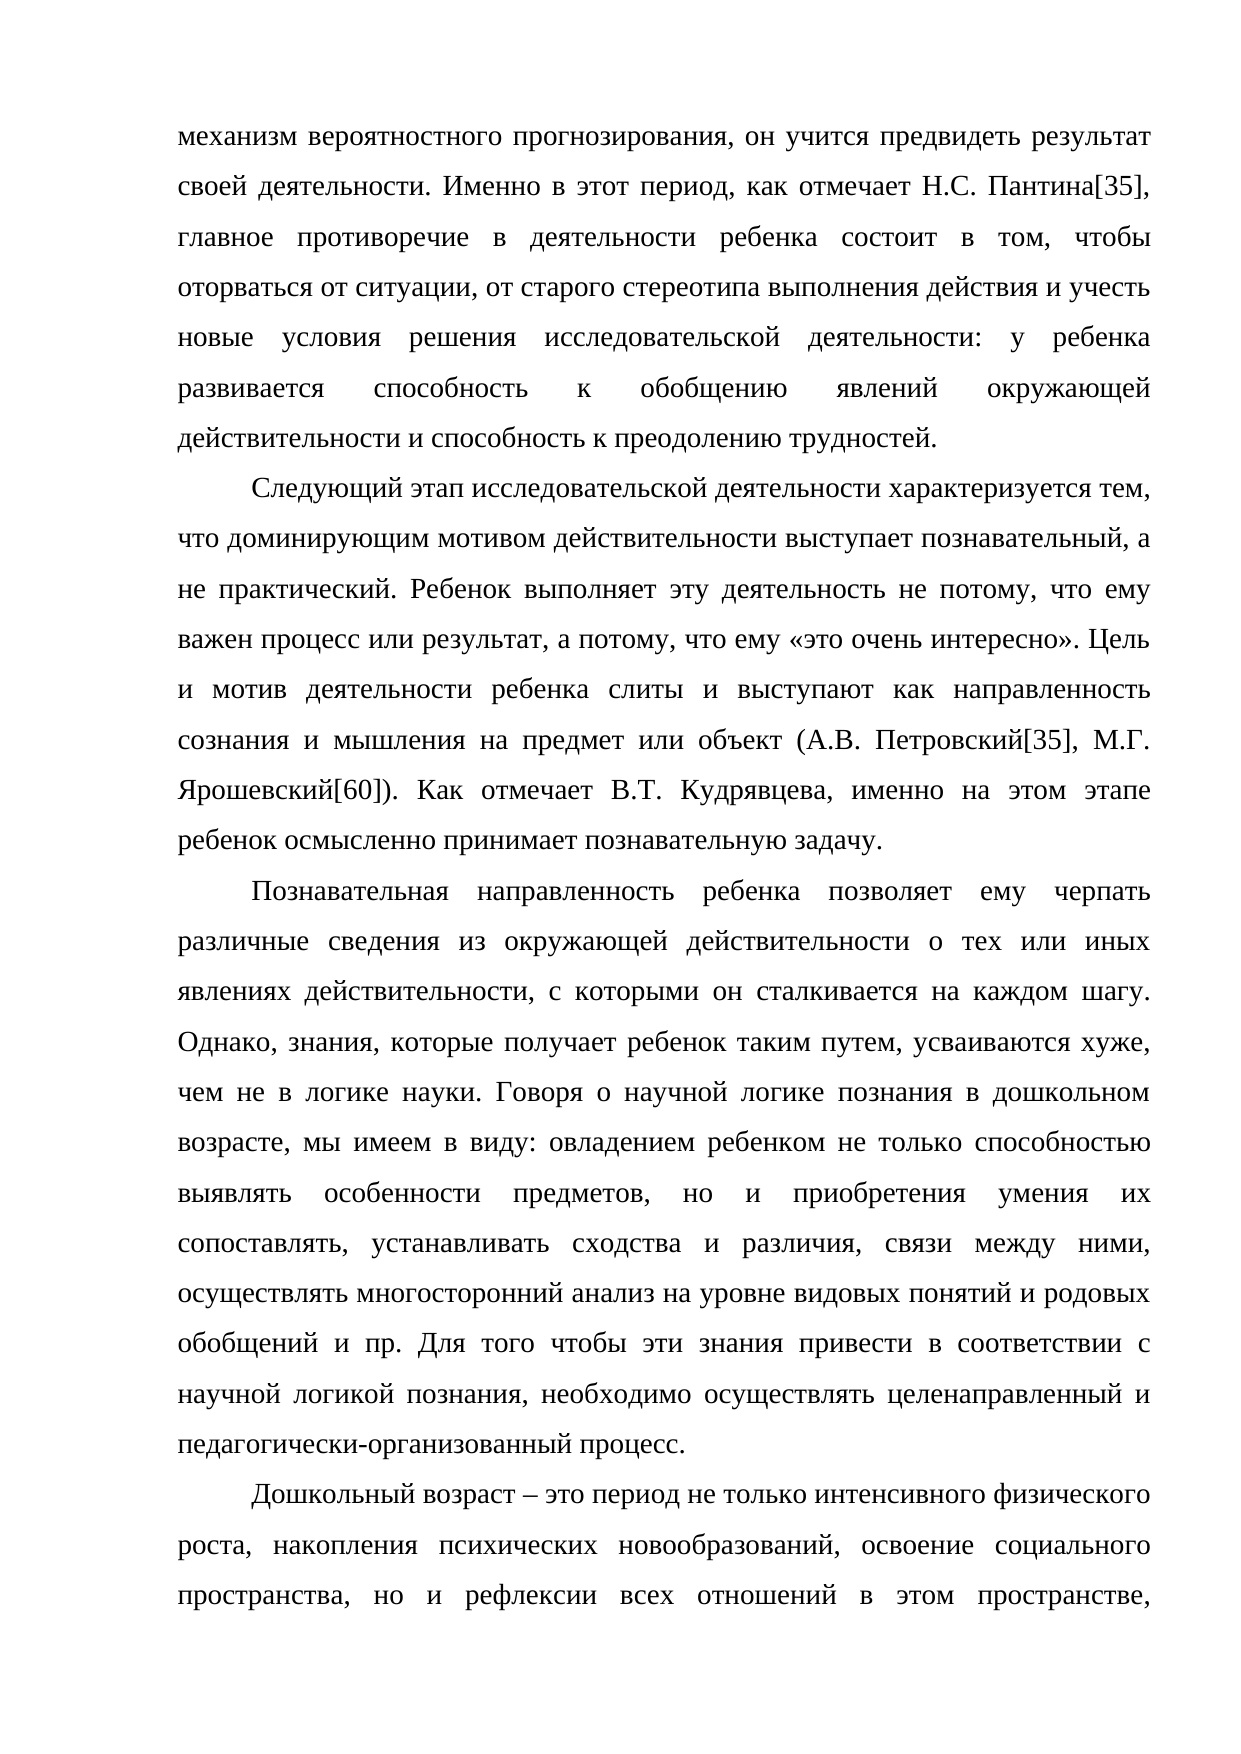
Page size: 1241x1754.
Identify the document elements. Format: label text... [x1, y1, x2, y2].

text Следующий этап исследовательской деятельности характеризуется тем, что доминирующим мотивом действительности выступает познавательный, а не практический. Ребенок выполняет эту деятельность не потому, что ему важен процесс или результат, а потому, что ему «это очень интересно». Цель и мотив деятельности ребенка слиты и выступают как направленность сознания и мышления на предмет или объект (А.В. Петровский[35], М.Г. Ярошевский[60]). Как отмечает В.Т. Кудрявцева, именно на этом этапе ребенок осмысленно принимает познавательную задачу. [177, 470, 1152, 856]
text Познавательная направленность ребенка позволяет ему черпать различные сведения из окружающей действительности о тех или иных явлениях действительности, с которыми он сталкивается на каждом шагу. Однако, знания, которые получает ребенок таким путем, усваиваются хуже, чем не в логике науки. Говоря о научной логике познания в дошкольном возрасте, мы имеем в виду: овладением ребенком не только способностью выявлять особенности предметов, но и приобретения умения их сопоставлять, устанавливать сходства и различия, связи между ними, осуществлять многосторонний анализ на уровне видовых понятий и родовых обобщений и пр. Для того чтобы эти знания привести в соответствии с научной логикой познания, необходимо осуществлять целенаправленный и педагогически-организованный процесс. [177, 873, 1152, 1460]
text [177, 118, 1152, 453]
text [177, 1477, 1152, 1611]
